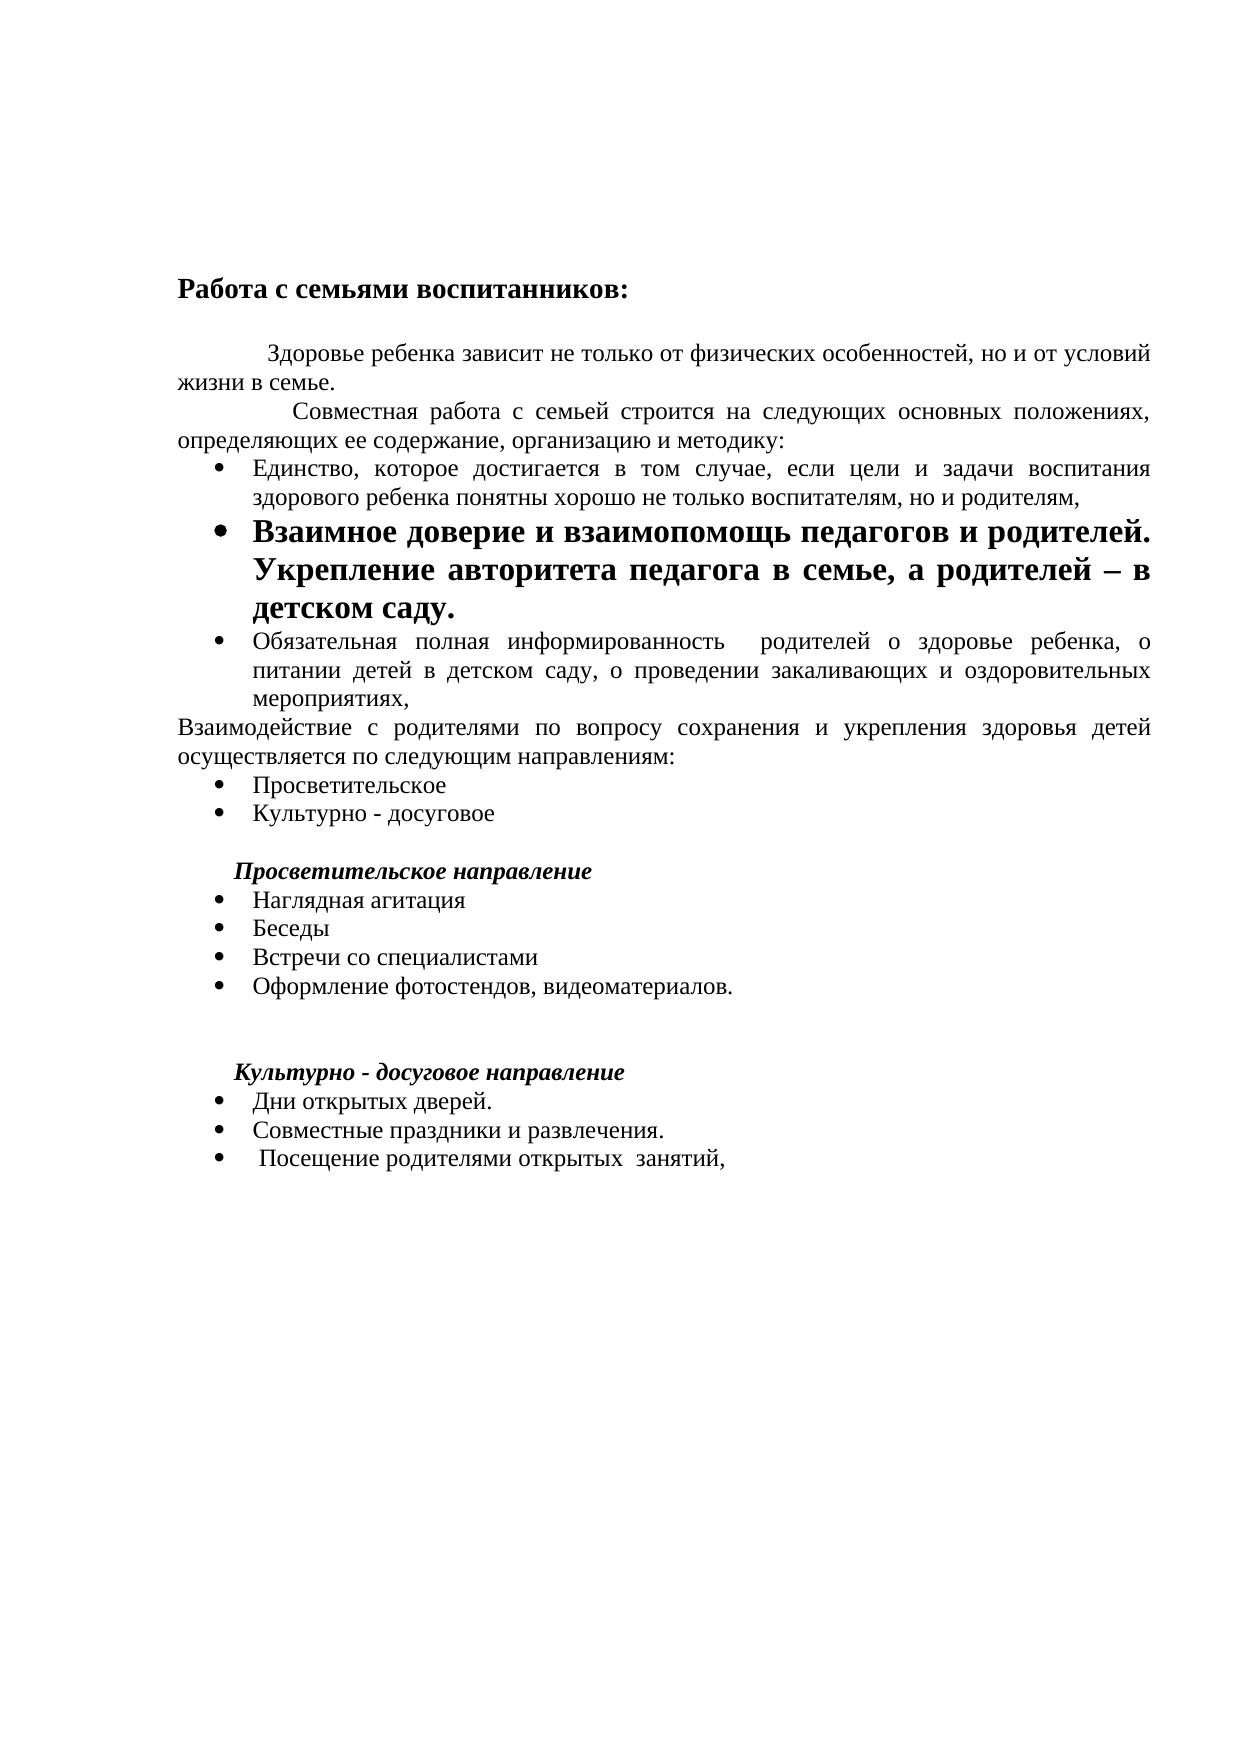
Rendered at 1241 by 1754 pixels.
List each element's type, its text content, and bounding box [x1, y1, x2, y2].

text Совместная работа с семьей строится на следующих основных положениях, определяющих ее содержание, организацию и методику: [177, 396, 1152, 453]
list Дни открытых дверей. [215, 1086, 1152, 1115]
list Беседы [215, 913, 1152, 942]
list Встречи со специалистами [215, 942, 1152, 971]
text Взаимодействие с родителями по вопросу сохранения и укрепления здоровья детей осуществляется по следующим направлениям: [177, 712, 1152, 770]
text Здоровье ребенка зависит не только от физических особенностей, но и от условий жизни в семье. [177, 338, 1152, 396]
list Единство, которое достигается в том случае, если цели и задачи воспитания здорового ребенка понятны хорошо не только воспитателям, но и родителям, [215, 453, 1152, 511]
list Культурно - досуговое [215, 798, 1152, 827]
list Взаимное доверие и взаимопомощь педагогов и родителей. Укрепление авторитета педагога в семье, а родителей – в детском саду. [215, 511, 1152, 626]
text Работа с семьями воспитанников: [177, 271, 1152, 305]
list Посещение родителями открытых занятий, [215, 1143, 1152, 1172]
text Просветительское направление [177, 856, 1152, 885]
list Совместные праздники и развлечения. [215, 1115, 1152, 1143]
list Обязательная полная информированность родителей о здоровье ребенка, о питании детей в детском саду, о проведении закаливающих и оздоровительных мероприятиях, [215, 626, 1152, 712]
list Просветительское [215, 770, 1152, 798]
list Оформление фотостендов, видеоматериалов. [215, 971, 1152, 1000]
text Культурно - досуговое направление [177, 1057, 1152, 1086]
list Наглядная агитация [215, 885, 1152, 913]
